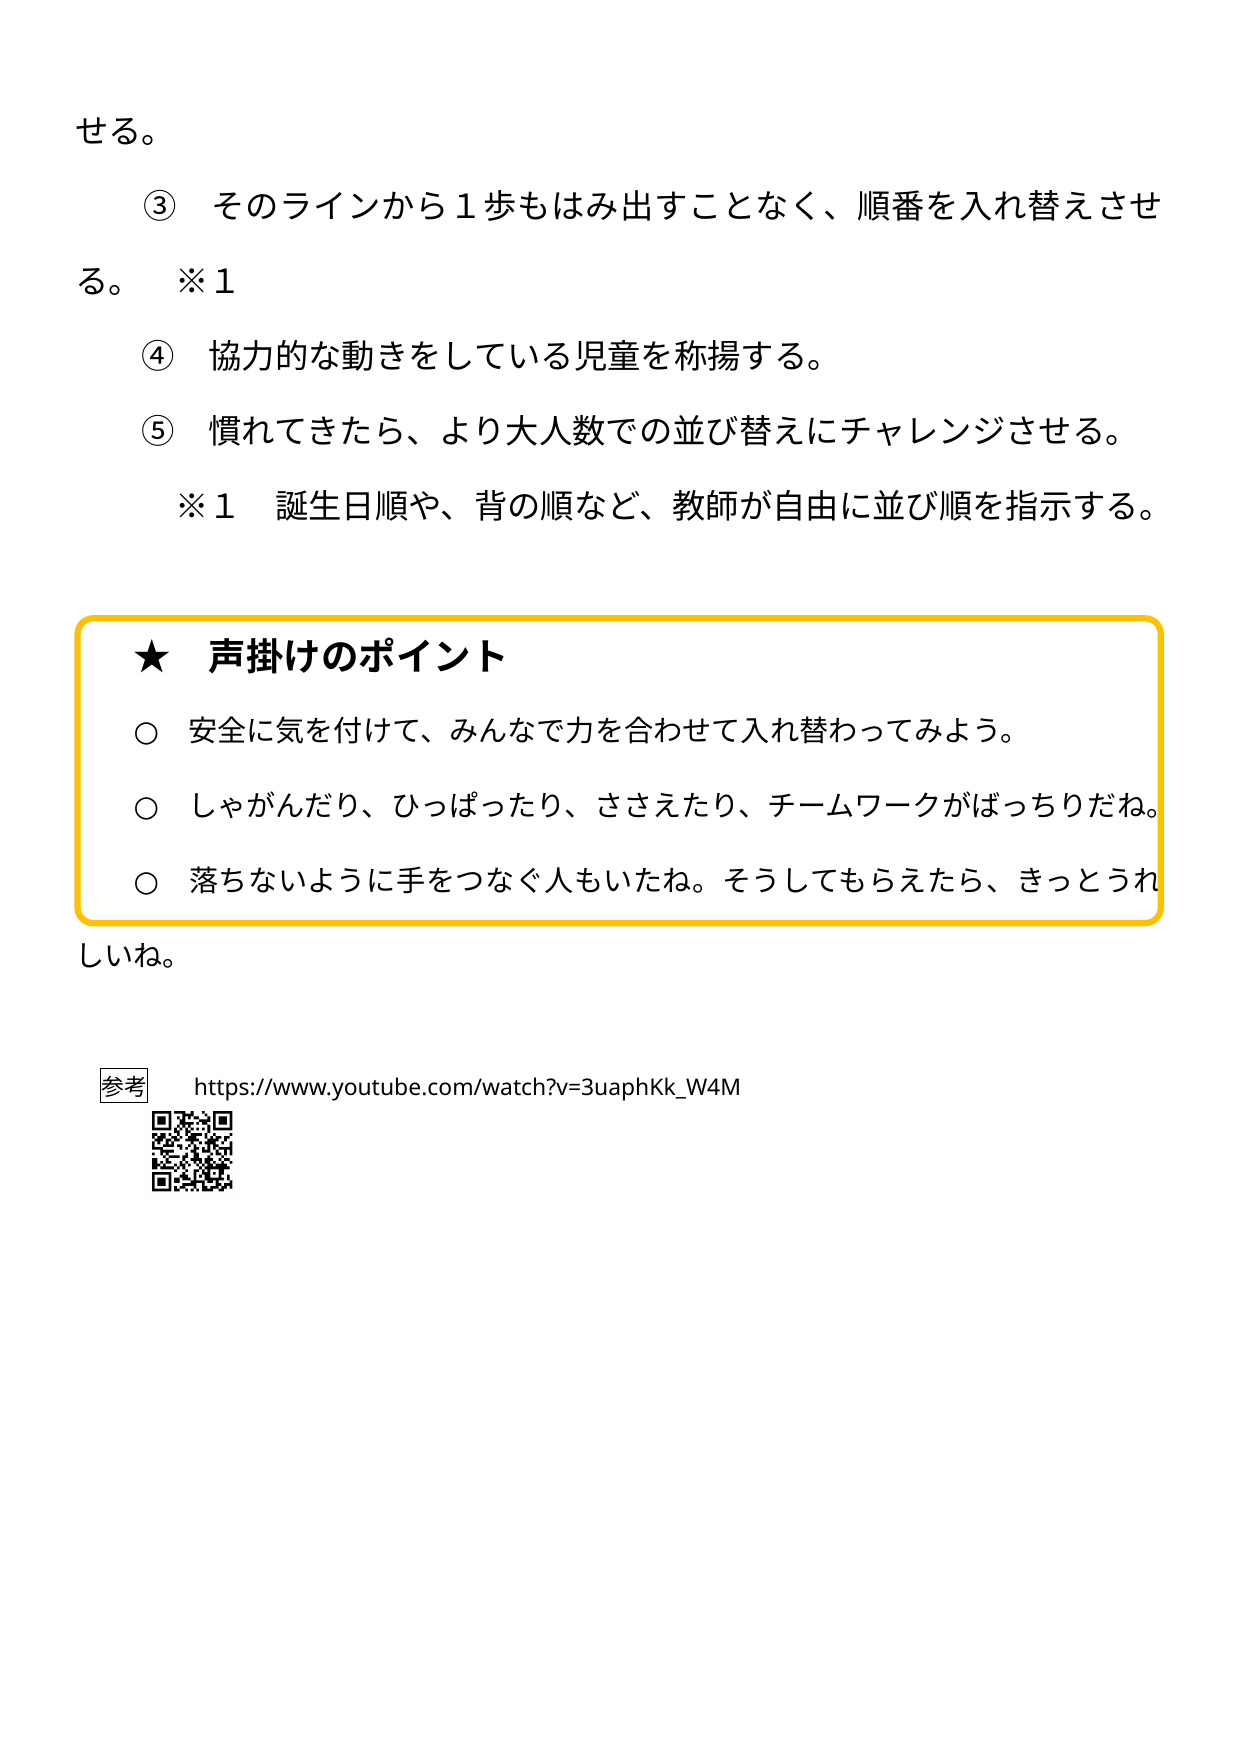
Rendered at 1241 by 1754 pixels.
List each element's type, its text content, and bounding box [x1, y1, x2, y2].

text 参考 https://www.youtube.com/watch?v=3uaphKk_W4M [75, 1067, 1165, 1104]
text ⑤ 慣れてきたら、より大人数での並び替えにチャレンジさせる。 [75, 392, 1165, 467]
picture [142, 1104, 242, 1201]
text ③ そのラインから１歩もはみ出すことなく、順番を入れ替えさせる。 ※１ [75, 167, 1165, 317]
text ○ しゃがんだり、ひっぱったり、ささえたり、チームワークがばっちりだね。 [81, 767, 1157, 842]
text ④ 協力的な動きをしている児童を称揚する。 [75, 317, 1165, 392]
text ※１ 誕生日順や、背の順など、教師が自由に並び順を指示する。 [75, 467, 1165, 542]
text ★ 声掛けのポイント [81, 622, 1157, 692]
text ○ 落ちないように手をつなぐ人もいたね。そうしてもらえたら、きっとうれしいね。 [75, 842, 1165, 992]
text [75, 92, 1165, 167]
text ○ 安全に気を付けて、みんなで力を合わせて入れ替わってみよう。 [81, 692, 1157, 767]
